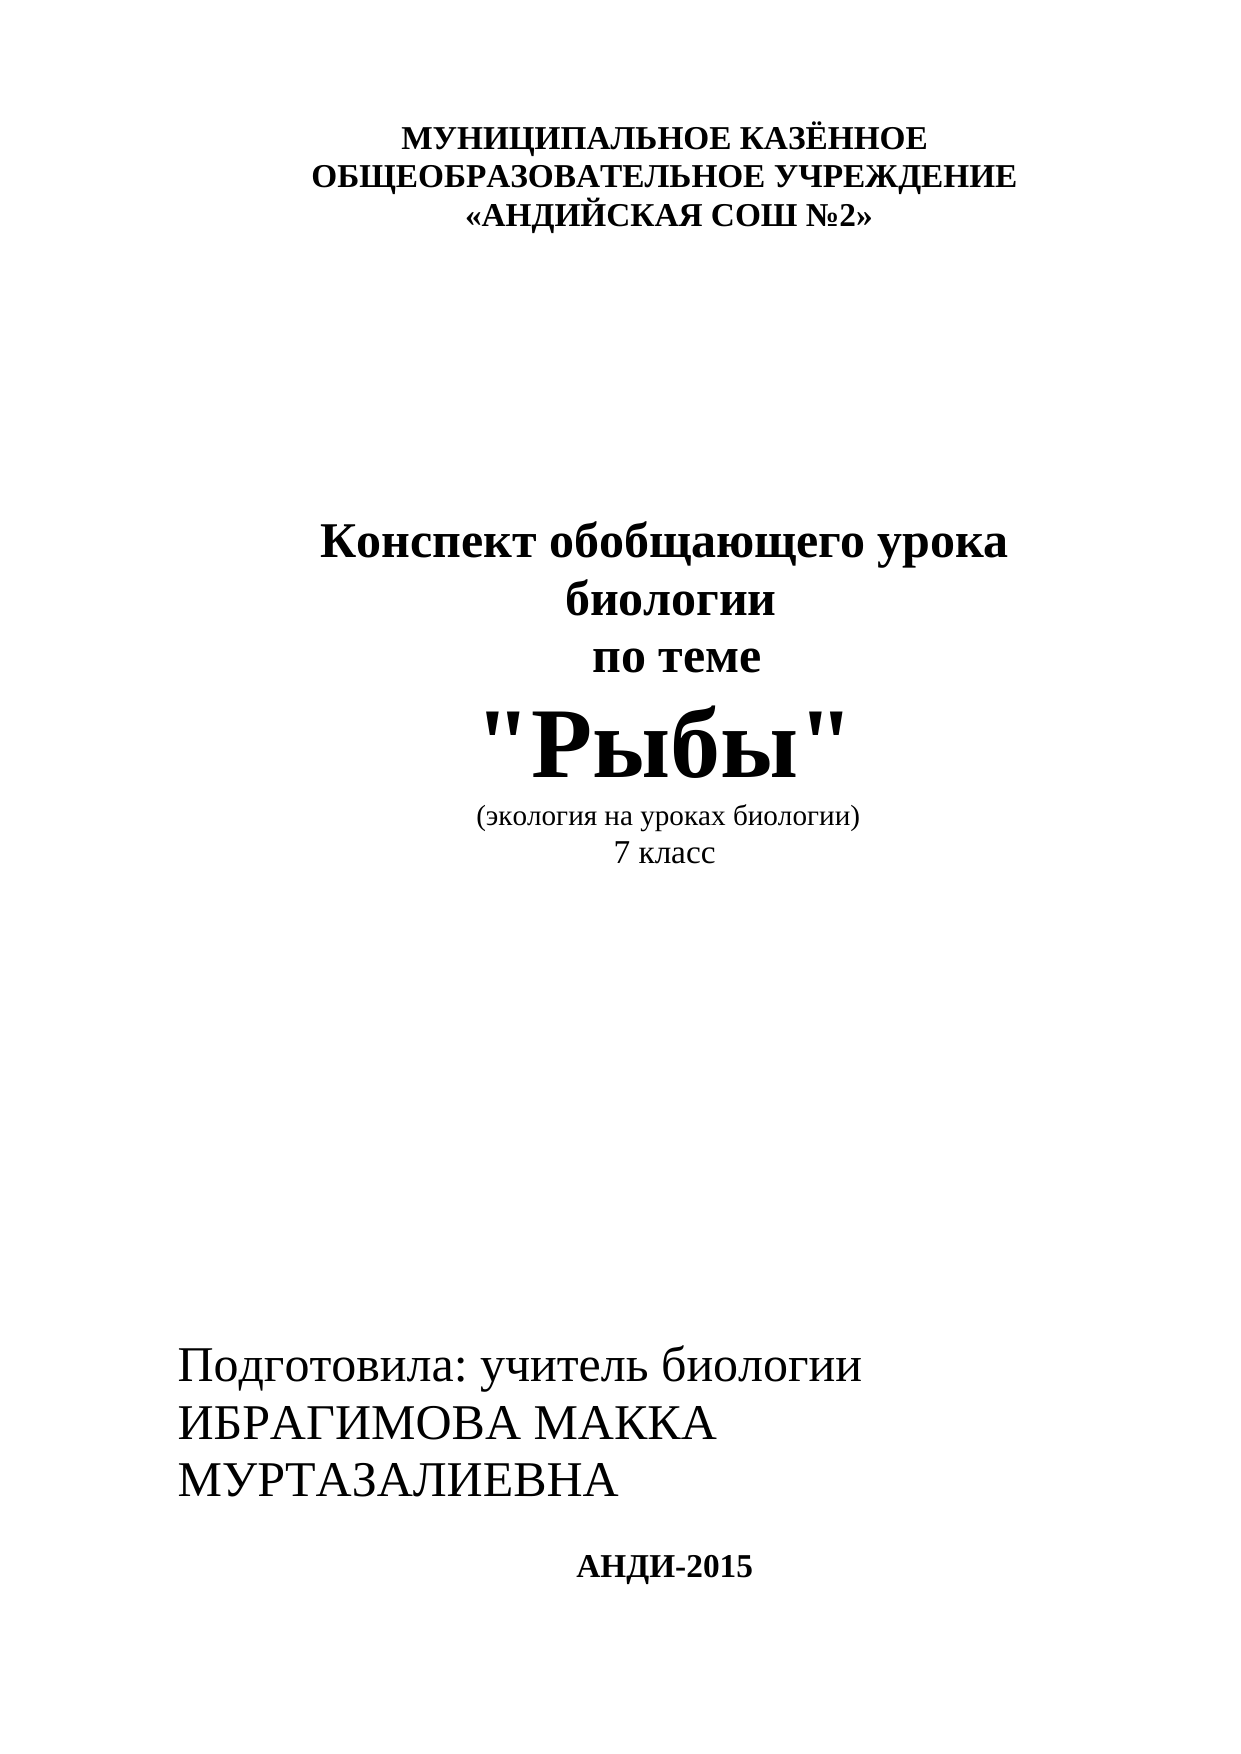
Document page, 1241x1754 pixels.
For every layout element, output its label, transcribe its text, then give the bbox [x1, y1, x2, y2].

text АНДИ-2015 [177, 1546, 1152, 1584]
text по теме [177, 626, 1152, 683]
text «АНДИЙСКАЯ СОШ №2» [177, 195, 1152, 233]
text ИБРАГИМОВА МАККА МУРТАЗАЛИЕВНА [177, 1393, 1152, 1508]
text 7 класс [177, 832, 1152, 870]
text "Рыбы" [177, 683, 1152, 798]
text Конспект обобщающего урока [177, 511, 1152, 568]
text биологии [177, 568, 1152, 626]
text МУНИЦИПАЛЬНОЕ КАЗЁННОЕ ОБЩЕОБРАЗОВАТЕЛЬНОЕ УЧРЕЖДЕНИЕ [177, 118, 1152, 195]
text (экология на уроках биологии) [177, 798, 1152, 832]
text Подготовила: учитель биологии [177, 1335, 1152, 1393]
